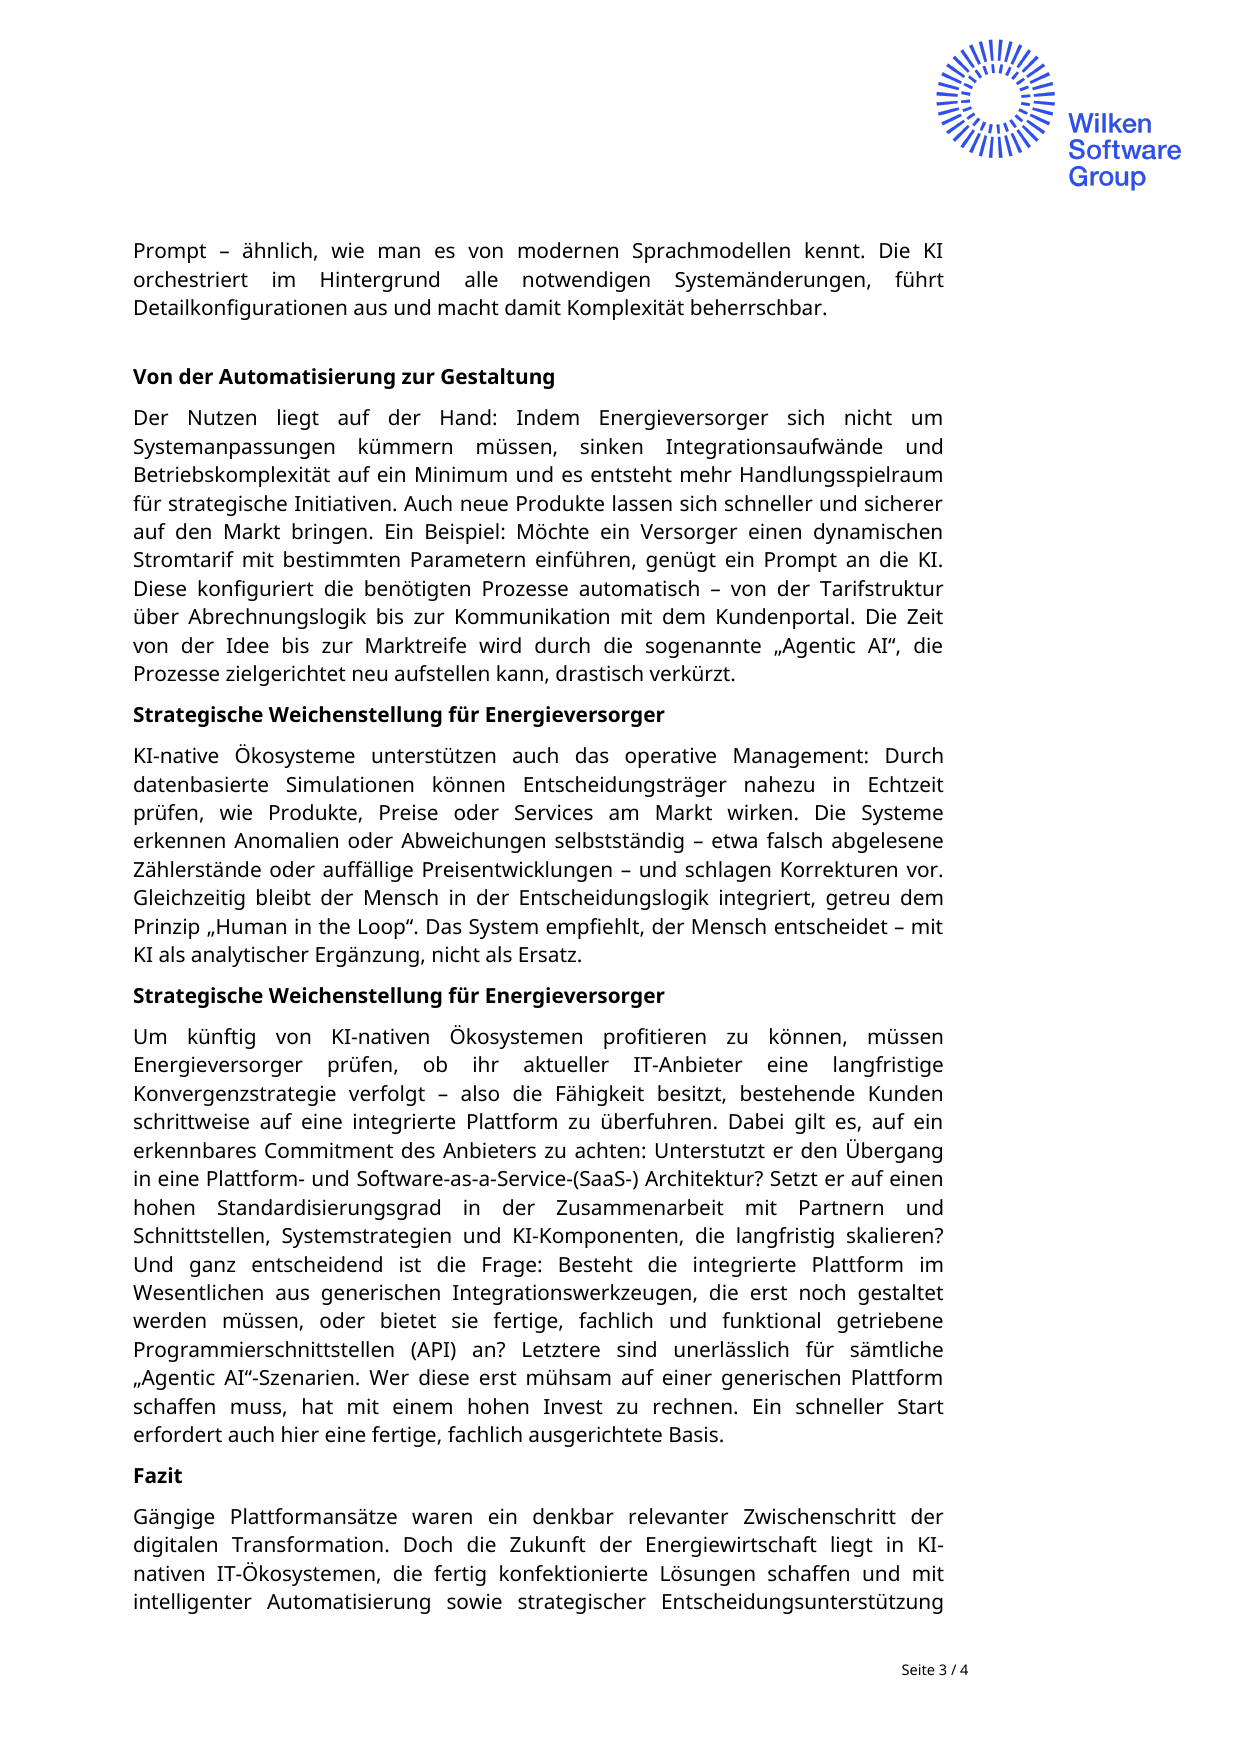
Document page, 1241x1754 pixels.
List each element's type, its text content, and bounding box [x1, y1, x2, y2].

text Von der Automatisierung zur Gestaltung [133, 362, 945, 391]
text Strategische Weichenstellung für Energieversorger [133, 700, 945, 729]
text KI-native Ökosysteme unterstützen auch das operative Management: Durch datenbasierte Simulationen können Entscheidungsträger nahezu in Echtzeit prüfen, wie Produkte, Preise oder Services am Markt wirken. Die Systeme erkennen Anomalien oder Abweichungen selbstständig – etwa falsch abgelesene Zählerstände oder auffällige Preisentwicklungen – und schlagen Korrekturen vor. Gleichzeitig bleibt der Mensch in der Entscheidungslogik integriert, getreu dem Prinzip „Human in the Loop“. Das System empfiehlt, der Mensch entscheidet – mit KI als analytischer Ergänzung, nicht als Ersatz. [133, 741, 945, 969]
picture [915, 18, 1202, 212]
text Fazit [133, 1461, 945, 1490]
text Um künftig von KI-nativen Ökosystemen profitieren zu können, müssen Energieversorger prüfen, ob ihr aktueller IT-Anbieter eine langfristige Konvergenzstrategie verfolgt – also die Fähigkeit besitzt, bestehende Kunden schrittweise auf eine integrierte Plattform zu überfuhren. Dabei gilt es, auf ein erkennbares Commitment des Anbieters zu achten: Unterstutzt er den Übergang in eine Plattform- und Software-as-a-Service-(SaaS-) Architektur? Setzt er auf einen hohen Standardisierungsgrad in der Zusammenarbeit mit Partnern und Schnittstellen, Systemstrategien und KI-Komponenten, die langfristig skalieren? Und ganz entscheidend ist die Frage: Besteht die integrierte Plattform im Wesentlichen aus generischen Integrationswerkzeugen, die erst noch gestaltet werden müssen, oder bietet sie fertige, fachlich und funktional getriebene Programmierschnittstellen (API) an? Letztere sind unerlässlich für sämtliche „Agentic AI“-Szenarien. Wer diese erst mühsam auf einer generischen Plattform schaffen muss, hat mit einem hohen Invest zu rechnen. Ein schneller Start erfordert auch hier eine fertige, fachlich ausgerichtete Basis. [133, 1022, 945, 1449]
text Der Nutzen liegt auf der Hand: Indem Energieversorger sich nicht um Systemanpassungen kümmern müssen, sinken Integrationsaufwände und Betriebskomplexität auf ein Minimum und es entsteht mehr Handlungsspielraum für strategische Initiativen. Auch neue Produkte lassen sich schneller und sicherer auf den Markt bringen. Ein Beispiel: Möchte ein Versorger einen dynamischen Stromtarif mit bestimmten Parametern einführen, genügt ein Prompt an die KI. Diese konfiguriert die benötigten Prozesse automatisch – von der Tarifstruktur über Abrechnungslogik bis zur Kommunikation mit dem Kundenportal. Die Zeit von der Idee bis zur Marktreife wird durch die sogenannte „Agentic AI“, die Prozesse zielgerichtet neu aufstellen kann, drastisch verkürzt. [133, 403, 945, 688]
text Strategische Weichenstellung für Energieversorger [133, 981, 945, 1010]
